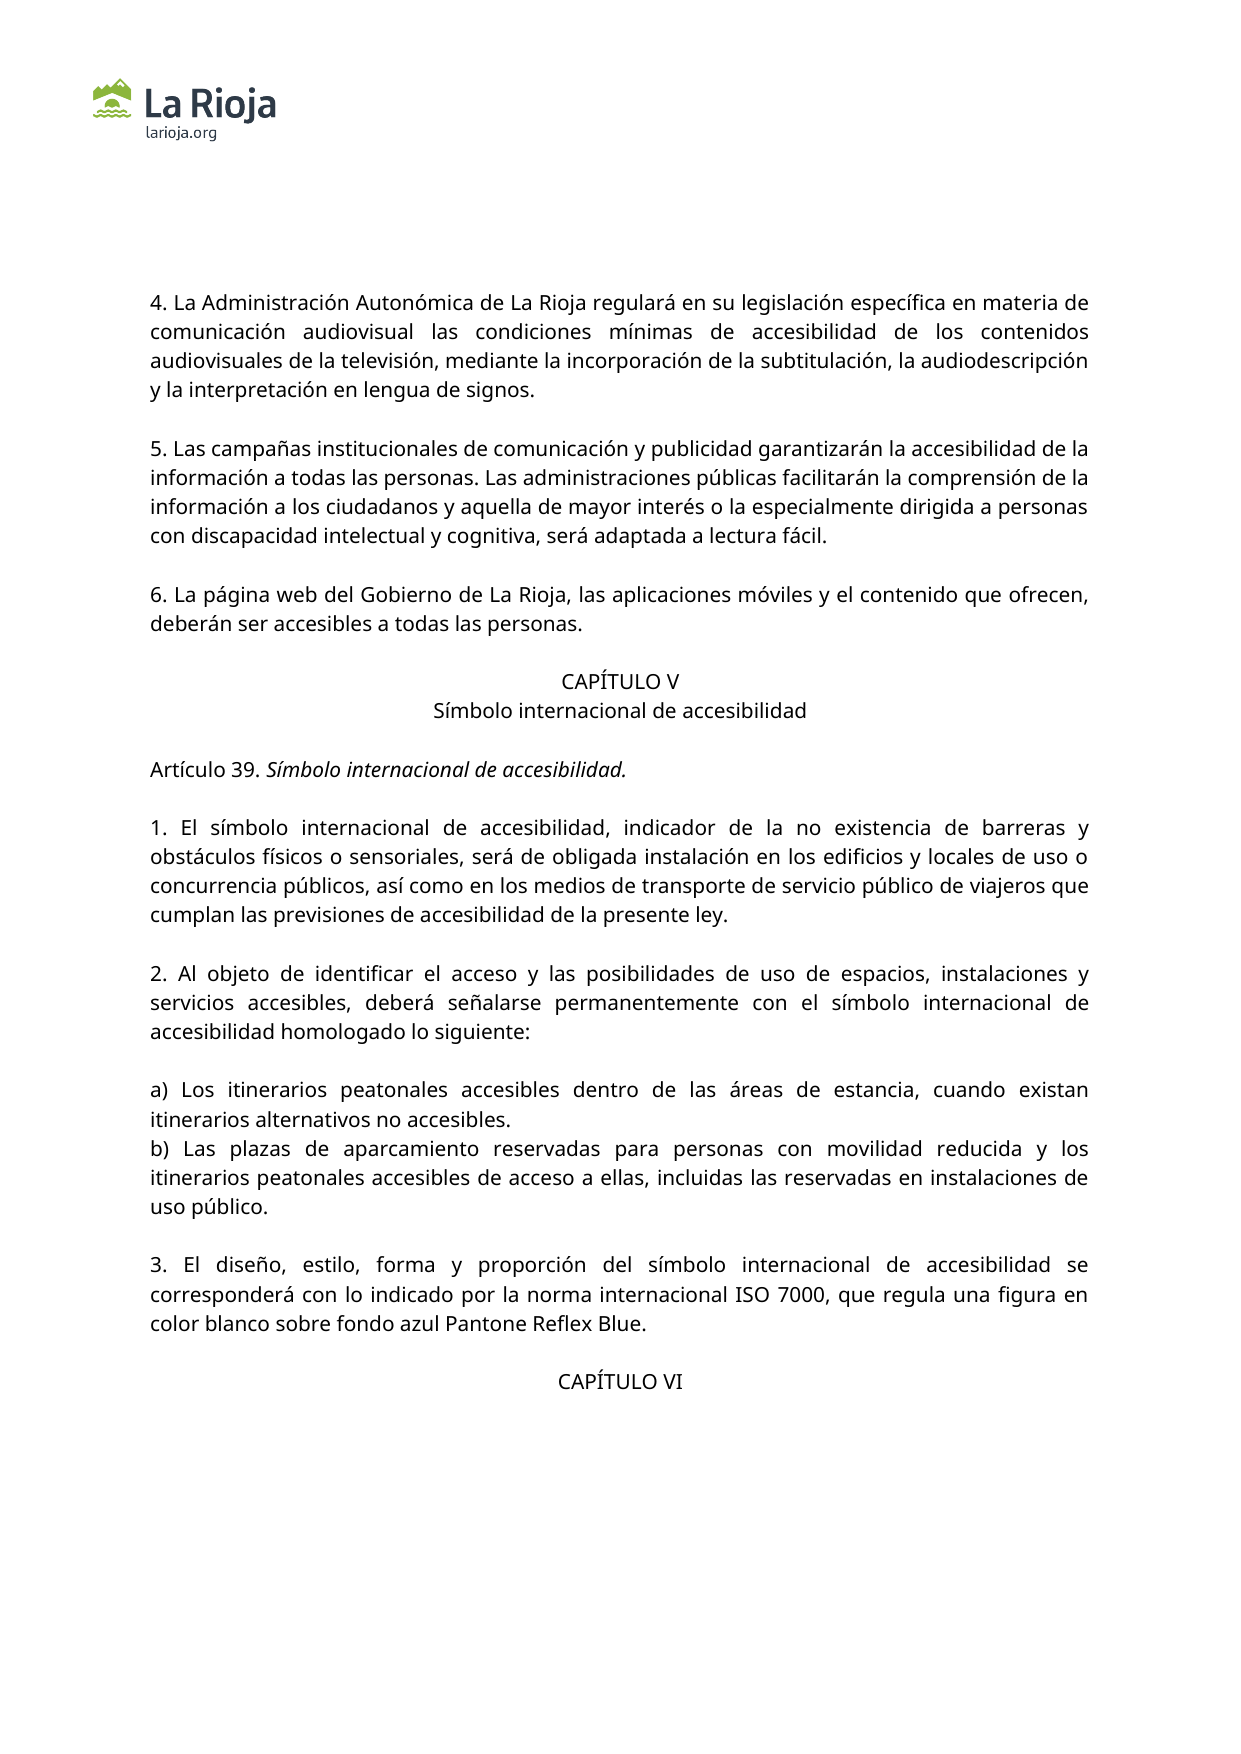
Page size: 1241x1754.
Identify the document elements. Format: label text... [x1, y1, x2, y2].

text Artículo 39. Símbolo internacional de accesibilidad. [150, 754, 1090, 783]
text 2. Al objeto de identificar el acceso y las posibilidades de uso de espacios, instalaciones y servicios accesibles, deberá señalarse permanentemente con el símbolo internacional de accesibilidad homologado lo siguiente: [150, 958, 1090, 1045]
text 4. La Administración Autonómica de La Rioja regulará en su legislación específica en materia de comunicación audiovisual las condiciones mínimas de accesibilidad de los contenidos audiovisuales de la televisión, mediante la incorporación de la subtitulación, la audiodescripción y la interpretación en lengua de signos. [150, 287, 1090, 404]
text Símbolo internacional de accesibilidad [150, 695, 1090, 724]
text a) Los itinerarios peatonales accesibles dentro de las áreas de estancia, cuando existan itinerarios alternativos no accesibles. [150, 1074, 1090, 1133]
picture [0, 0, 1241, 237]
text 1. El símbolo internacional de accesibilidad, indicador de la no existencia de barreras y obstáculos físicos o sensoriales, será de obligada instalación en los edificios y locales de uso o concurrencia públicos, así como en los medios de transporte de servicio público de viajeros que cumplan las previsiones de accesibilidad de la presente ley. [150, 812, 1090, 929]
text 3. El diseño, estilo, forma y proporción del símbolo internacional de accesibilidad se corresponderá con lo indicado por la norma internacional ISO 7000, que regula una figura en color blanco sobre fondo azul Pantone Reflex Blue. [150, 1249, 1090, 1337]
text CAPÍTULO VI [150, 1366, 1090, 1395]
text CAPÍTULO V [150, 666, 1090, 695]
text 5. Las campañas institucionales de comunicación y publicidad garantizarán la accesibilidad de la información a todas las personas. Las administraciones públicas facilitarán la comprensión de la información a los ciudadanos y aquella de mayor interés o la especialmente dirigida a personas con discapacidad intelectual y cognitiva, será adaptada a lectura fácil. [150, 433, 1090, 549]
text 6. La página web del Gobierno de La Rioja, las aplicaciones móviles y el contenido que ofrecen, deberán ser accesibles a todas las personas. [150, 579, 1090, 637]
text b) Las plazas de aparcamiento reservadas para personas con movilidad reducida y los itinerarios peatonales accesibles de acceso a ellas, incluidas las reservadas en instalaciones de uso público. [150, 1133, 1090, 1220]
